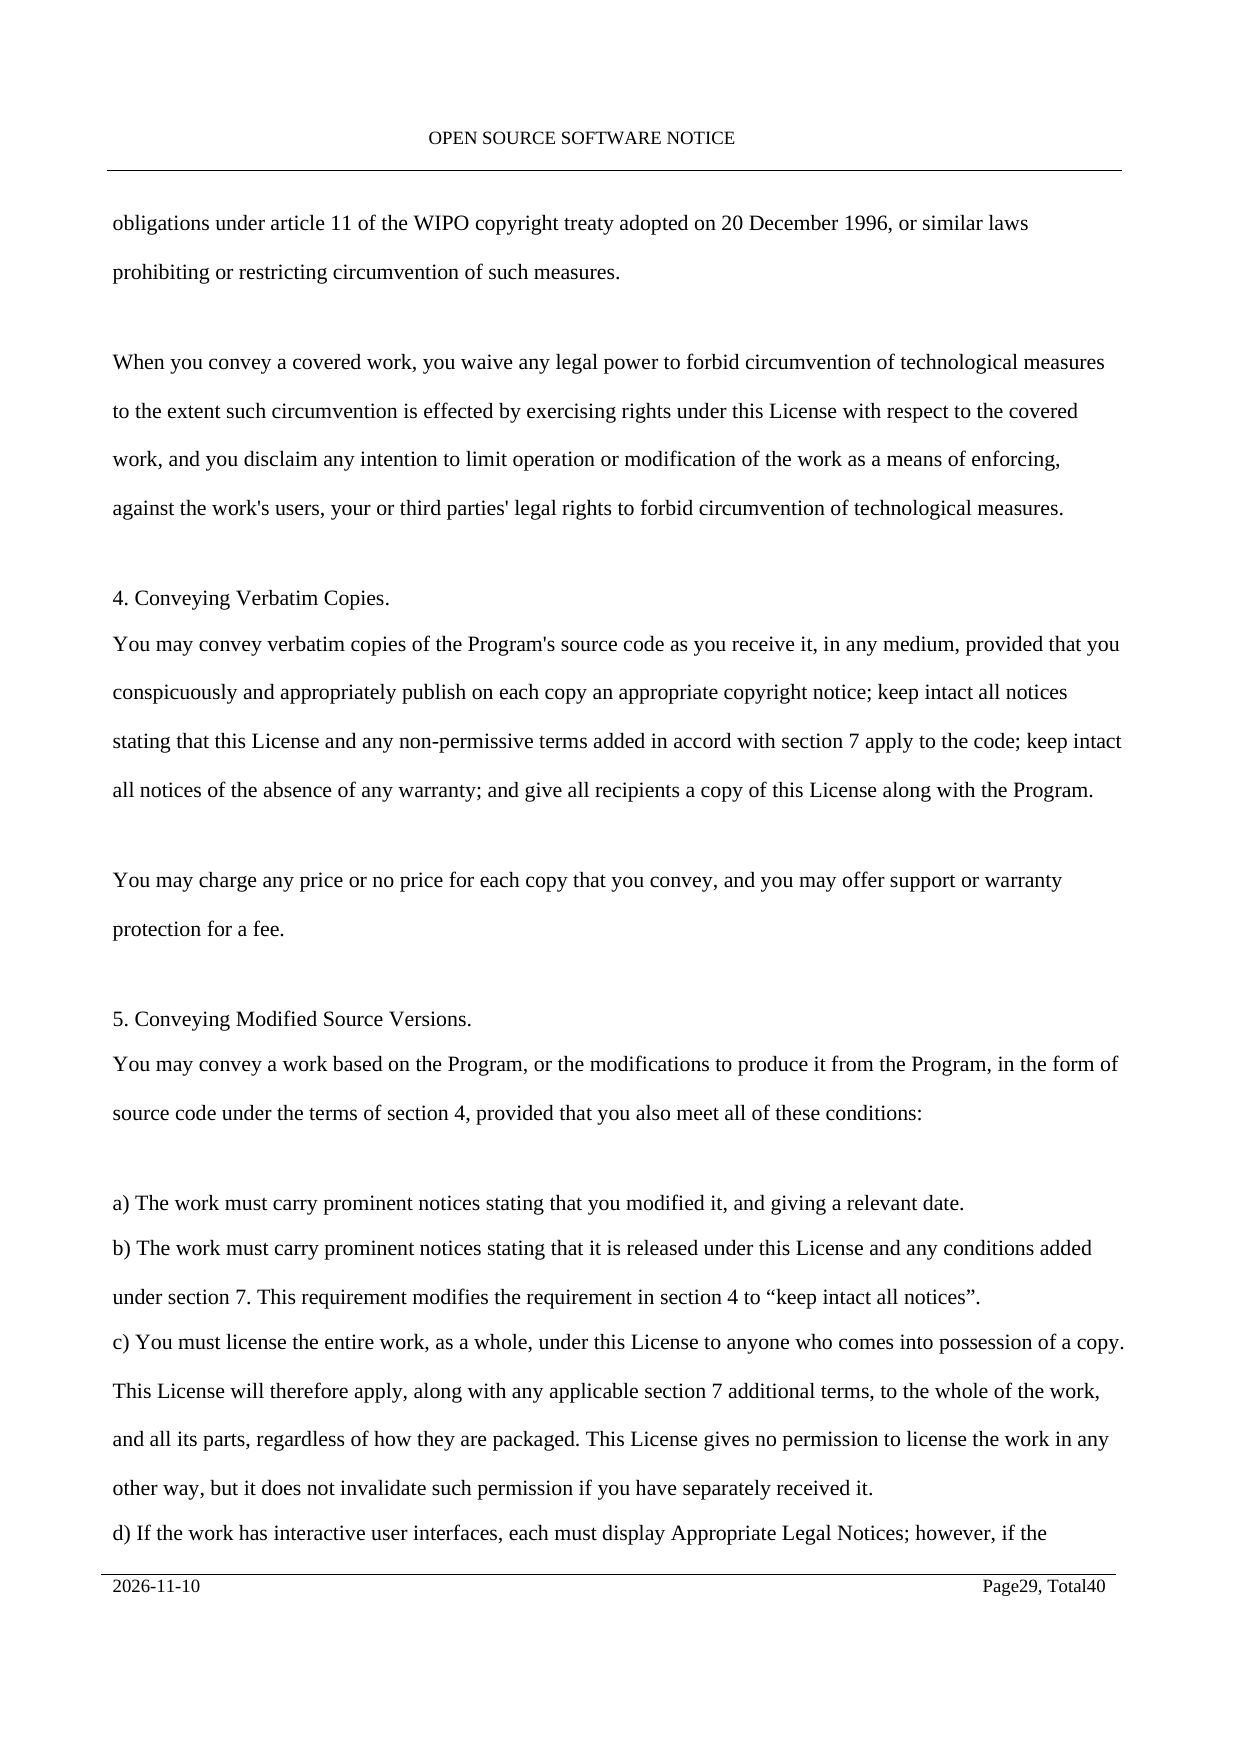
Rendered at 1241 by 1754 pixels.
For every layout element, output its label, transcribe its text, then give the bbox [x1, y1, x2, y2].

text a) The work must carry prominent notices stating that you modified it, and giving a relevant date. [112, 1186, 1128, 1219]
text b) The work must carry prominent notices stating that it is released under this License and any conditions added under section 7. This requirement modifies the requirement in section 4 to “keep intact all notices”. [112, 1231, 1128, 1313]
text When you convey a covered work, you waive any legal power to forbid circumvention of technological measures to the extent such circumvention is effected by exercising rights under this License with respect to the covered work, and you disclaim any intention to limit operation or modification of the work as a means of enforcing, against the work's users, your or third parties' legal rights to forbid circumvention of technological measures. [112, 345, 1128, 524]
text c) You must license the entire work, as a whole, under this License to anyone who comes into possession of a copy. This License will therefore apply, along with any applicable section 7 additional terms, to the whole of the work, and all its parts, regardless of how they are packaged. This License gives no permission to license the work in any other way, but it does not invalidate such permission if you have separately received it. [112, 1325, 1128, 1504]
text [112, 1517, 1128, 1549]
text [112, 206, 1128, 288]
text You may convey verbatim copies of the Program's source code as you receive it, in any medium, provided that you conspicuously and appropriately publish on each copy an appropriate copyright notice; keep intact all notices stating that this License and any non-permissive terms added in accord with section 7 apply to the code; keep intact all notices of the absence of any warranty; and give all recipients a copy of this License along with the Program. [112, 627, 1128, 806]
text You may charge any price or no price for each copy that you convey, and you may offer support or warranty protection for a fee. [112, 863, 1128, 944]
text You may convey a work based on the Program, or the modifications to produce it from the Program, in the form of source code under the terms of section 4, provided that you also meet all of these conditions: [112, 1047, 1128, 1129]
text 4. Conveying Verbatim Copies. [112, 582, 1128, 614]
text 5. Conveying Modified Source Versions. [112, 1002, 1128, 1035]
